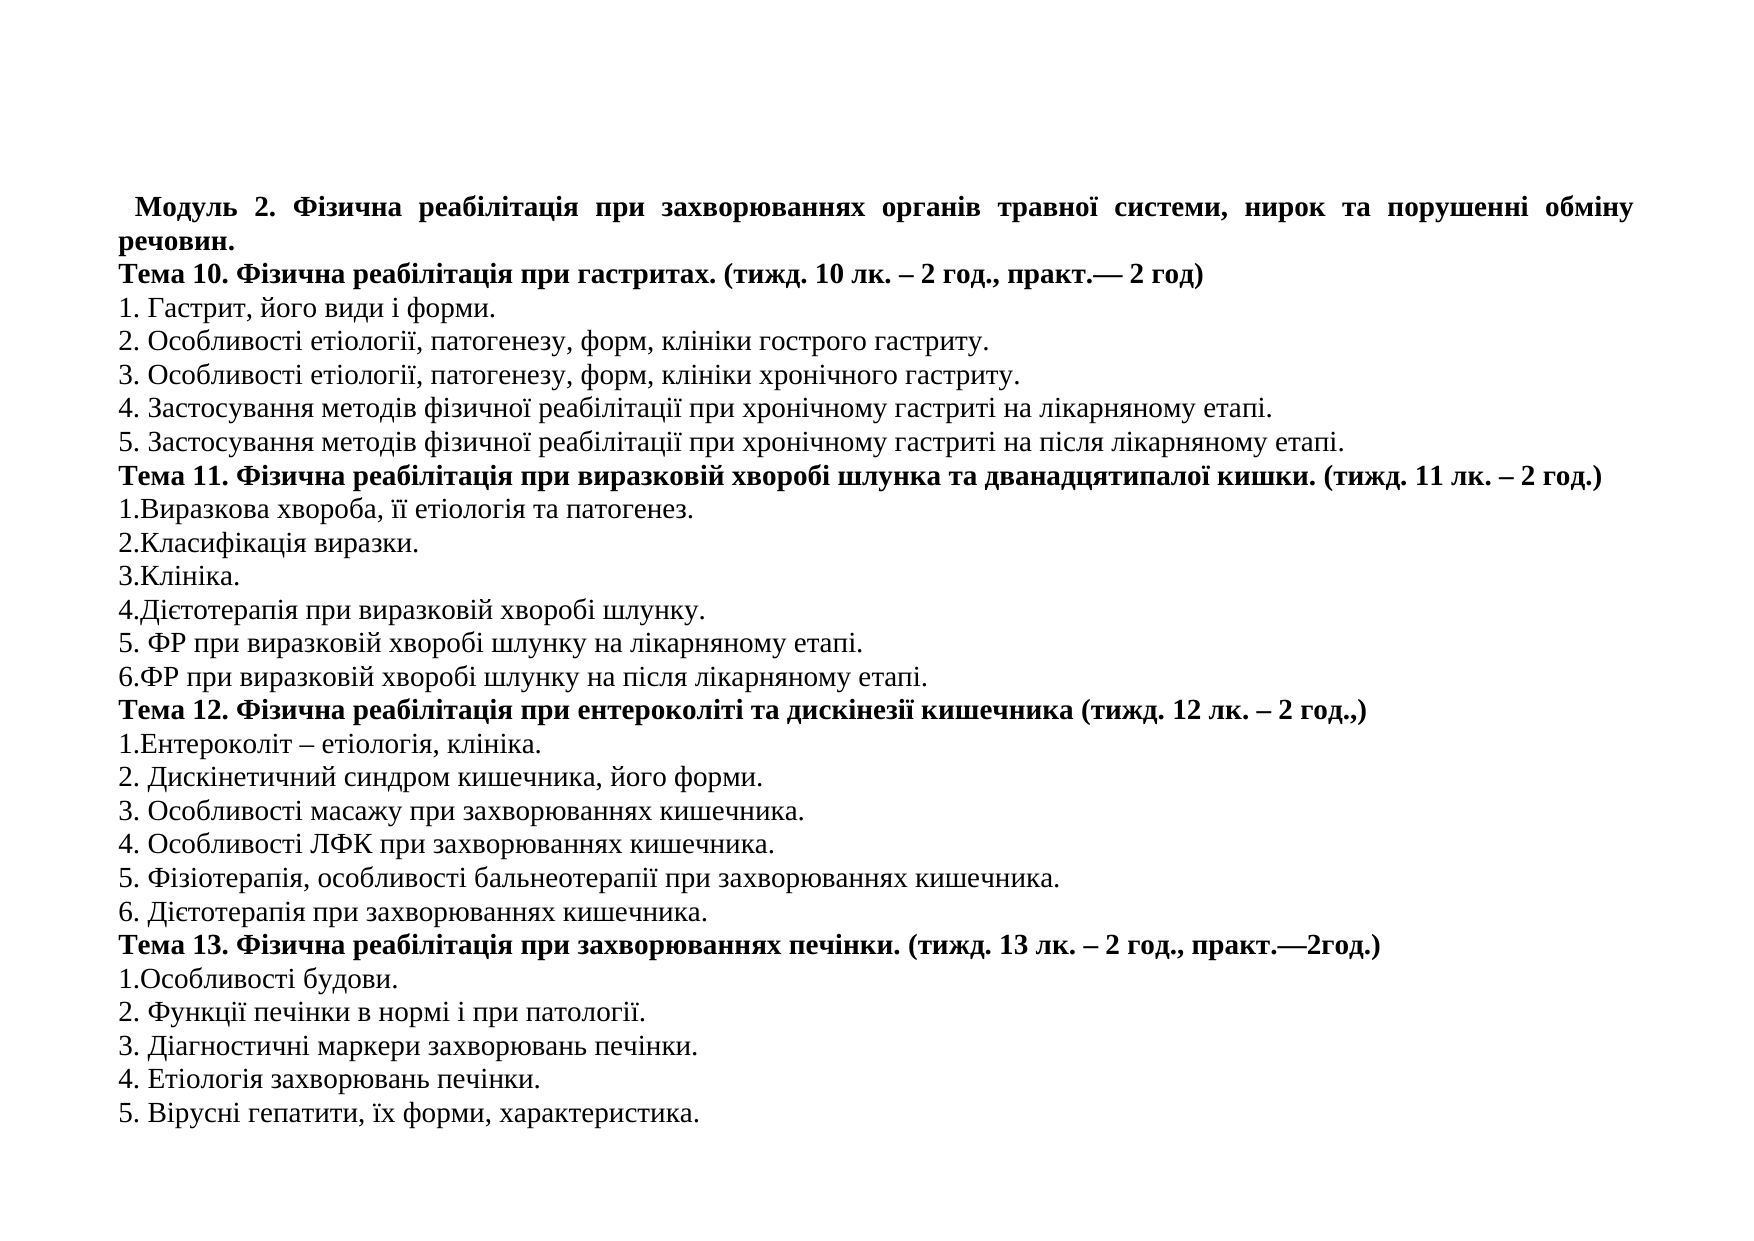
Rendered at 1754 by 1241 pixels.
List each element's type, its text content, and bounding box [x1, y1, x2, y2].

text 2. Особливості етіології, патогенезу, форм, клініки гострого гастриту. [118, 323, 1636, 357]
text 5. Фізіотерапія, особливості бальнеотерапії при захворюваннях кишечника. [118, 860, 1636, 894]
text 2. Функції печінки в нормі і при патології. [118, 994, 1636, 1028]
text 2.Класифікація виразки. [118, 525, 1636, 558]
text Тема 11. Фізична реабілітація при виразковій хворобі шлунка та дванадцятипалої кишки. (тижд. 11 лк. – 2 год.) [118, 458, 1636, 491]
text 3.Клініка. [118, 558, 1636, 592]
text 6.ФР при виразковій хворобі шлунку на після лікарняному етапі. [118, 659, 1636, 692]
text Модуль 2. Фізична реабілітація при захворюваннях органів травної системи, нирок та порушенні обміну речовин. [118, 189, 1636, 256]
text 4. Етіологія захворювань печінки. [118, 1061, 1636, 1095]
text Тема 13. Фізична реабілітація при захворюваннях печінки. (тижд. 13 лк. – 2 год., практ.—2год.) [118, 927, 1636, 961]
text Тема 10. Фізична реабілітація при гастритах. (тижд. 10 лк. – 2 год., практ.— 2 год) [118, 256, 1636, 290]
text 3. Діагностичні маркери захворювань печінки. [118, 1028, 1636, 1061]
text 1.Ентероколіт – етіологія, клініка. [118, 726, 1636, 759]
text 5. Вірусні гепатити, їх форми, характеристика. [118, 1095, 1636, 1128]
text 5. ФР при виразковій хворобі шлунку на лікарняному етапі. [118, 625, 1636, 659]
text 3. Особливості масажу при захворюваннях кишечника. [118, 793, 1636, 827]
text 1. Гастрит, його види і форми. [118, 290, 1636, 323]
text 6. Дієтотерапія при захворюваннях кишечника. [118, 894, 1636, 927]
text 2. Дискінетичний синдром кишечника, його форми. [118, 759, 1636, 793]
text 4. Застосування методів фізичної реабілітації при хронічному гастриті на лікарняному етапі. [118, 391, 1636, 424]
text Тема 12. Фізична реабілітація при ентероколіті та дискінезії кишечника (тижд. 12 лк. – 2 год.,) [118, 692, 1636, 726]
text 4. Особливості ЛФК при захворюваннях кишечника. [118, 827, 1636, 860]
text 3. Особливості етіології, патогенезу, форм, клініки хронічного гастриту. [118, 357, 1636, 391]
text 1.Особливості будови. [118, 961, 1636, 994]
text 4.Дієтотерапія при виразковій хворобі шлунку. [118, 592, 1636, 625]
text 1.Виразкова хвороба, її етіологія та патогенез. [118, 491, 1636, 525]
text 5. Застосування методів фізичної реабілітації при хронічному гастриті на після лікарняному етапі. [118, 424, 1636, 458]
